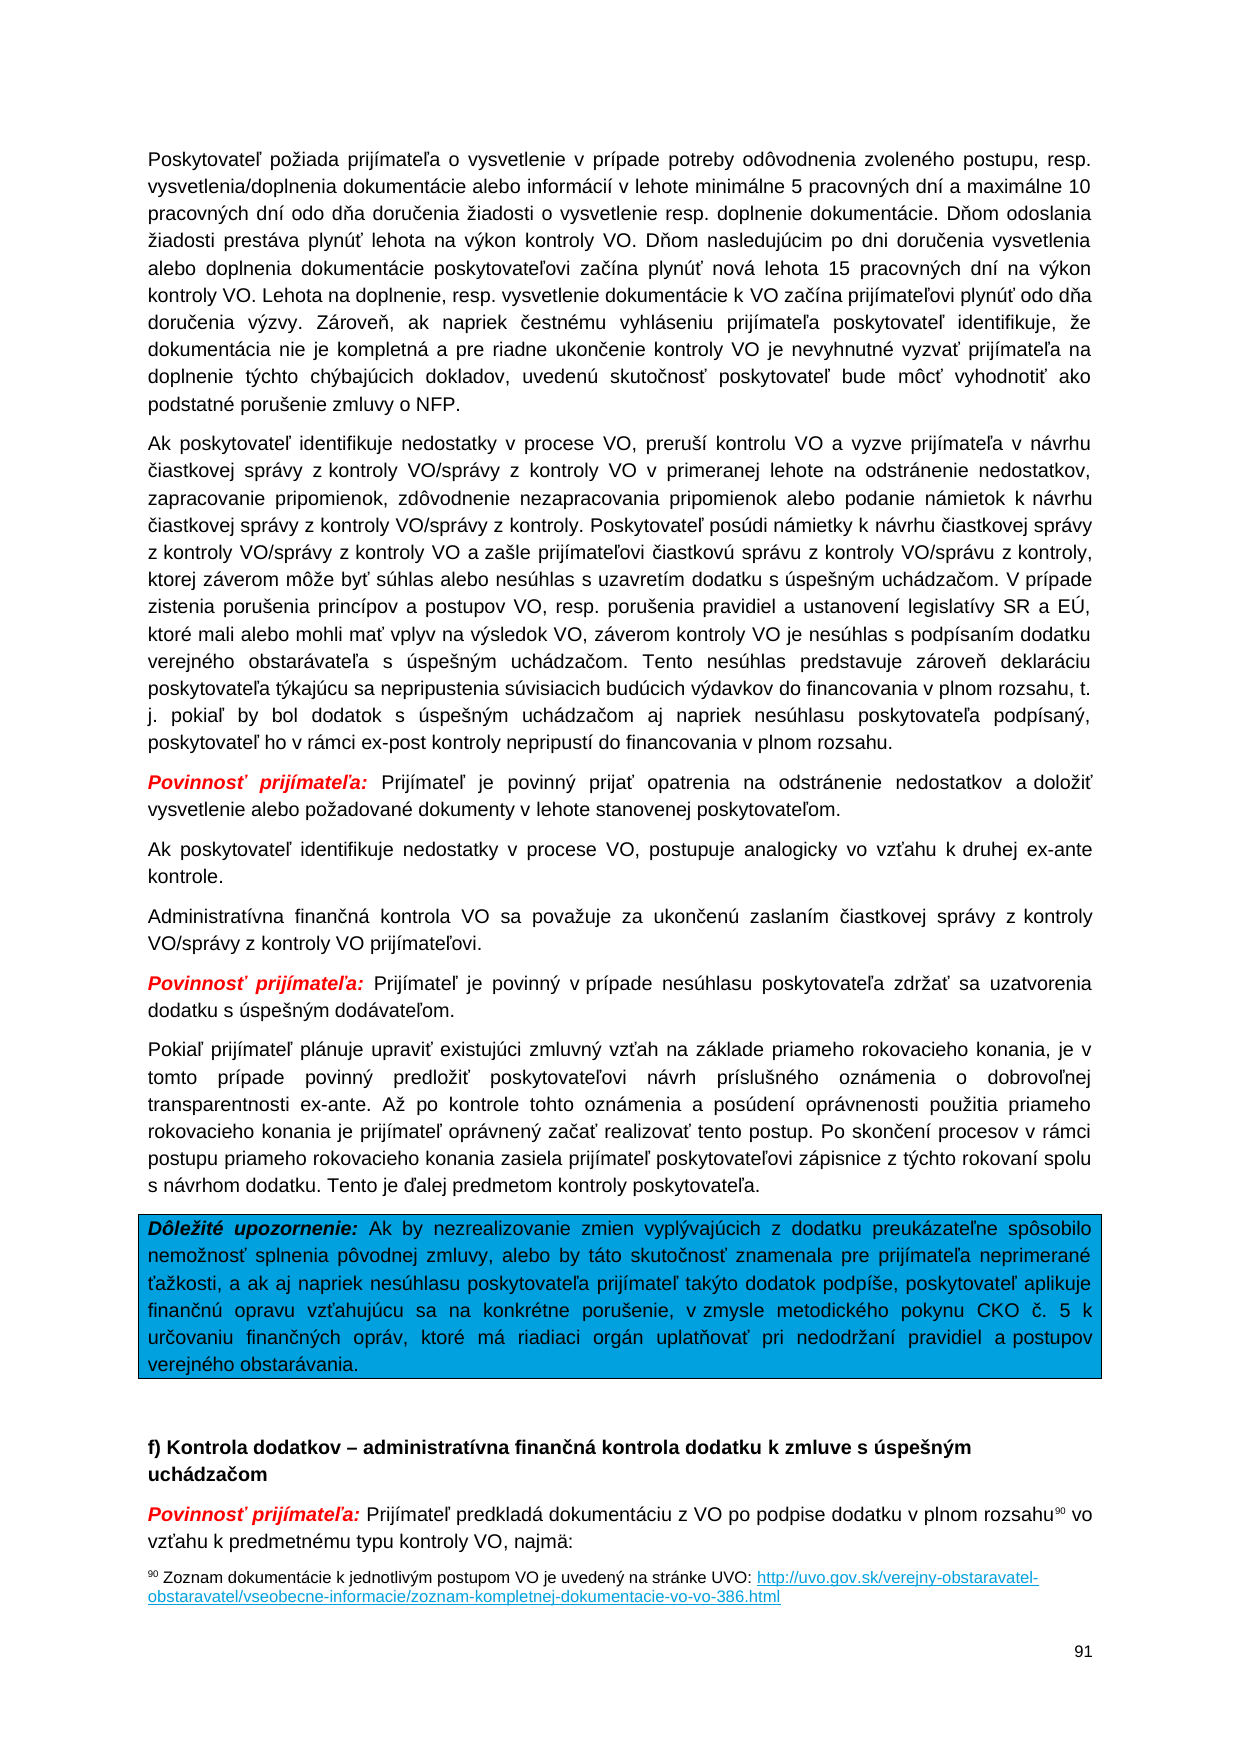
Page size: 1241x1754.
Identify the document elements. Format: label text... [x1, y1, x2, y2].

text Ak poskytovateľ identifikuje nedostatky v procese VO, postupuje analogicky vo vzťahu k druhej ex-ante kontrole. [148, 838, 1092, 888]
text Povinnosť prijímateľa: Prijímateľ je povinný prijať opatrenia na odstránenie nedostatkov a doložiť vysvetlenie alebo požadované dokumenty v lehote stanovenej poskytovateľom. [148, 771, 1092, 821]
text Povinnosť prijímateľa: Prijímateľ je povinný v prípade nesúhlasu poskytovateľa zdržať sa uzatvorenia dodatku s úspešným dodávateľom. [148, 971, 1092, 1021]
text f) Kontrola dodatkov – administratívna finančná kontrola dodatku k zmluve s úspešným uchádzačom [148, 1436, 1092, 1485]
text Pokiaľ prijímateľ plánuje upraviť existujúci zmluvný vzťah na základe priameho rokovacieho konania, je v tomto prípade povinný predložiť poskytovateľovi návrh príslušného oznámenia o dobrovoľnej transparentnosti ex-ante. Až po kontrole tohto oznámenia a posúdení oprávnenosti použitia priameho rokovacieho konania je prijímateľ oprávnený začať realizovať tento postup. Po skončení procesov v rámci postupu priameho rokovacieho konania zasiela prijímateľ poskytovateľovi zápisnice z týchto rokovaní spolu s návrhom dodatku. Tento je ďalej predmetom kontroly poskytovateľa. [148, 1038, 1092, 1197]
text Poskytovateľ požiada prijímateľa o vysvetlenie v prípade potreby odôvodnenia zvoleného postupu, resp. vysvetlenia/doplnenia dokumentácie alebo informácií v lehote minimálne 5 pracovných dní a maximálne 10 pracovných dní odo dňa doručenia žiadosti o vysvetlenie resp. doplnenie dokumentácie. Dňom odoslania žiadosti prestáva plynúť lehota na výkon kontroly VO. Dňom nasledujúcim po dni doručenia vysvetlenia alebo doplnenia dokumentácie poskytovateľovi začína plynúť nová lehota 15 pracovných dní na výkon kontroly VO. Lehota na doplnenie, resp. vysvetlenie dokumentácie k VO začína prijímateľovi plynúť odo dňa doručenia výzvy. Zároveň, ak napriek čestnému vyhláseniu prijímateľa poskytovateľ identifikuje, že dokumentácia nie je kompletná a pre riadne ukončenie kontroly VO je nevyhnutné vyzvať prijímateľa na doplnenie týchto chýbajúcich dokladov, uvedenú skutočnosť poskytovateľ bude môcť vyhodnotiť ako podstatné porušenie zmluvy o NFP. [148, 148, 1092, 415]
text Dôležité upozornenie: Ak by nezrealizovanie zmien vyplývajúcich z dodatku preukázateľne spôsobilo nemožnosť splnenia pôvodnej zmluvy, alebo by táto skutočnosť znamenala pre prijímateľa neprimerané ťažkosti, a ak aj napriek nesúhlasu poskytovateľa prijímateľ takýto dodatok podpíše, poskytovateľ aplikuje finančnú opravu vzťahujúcu sa na konkrétne porušenie, v zmysle metodického pokynu CKO č. 5 k určovaniu finančných opráv, ktoré má riadiaci orgán uplatňovať pri nedodržaní pravidiel a postupov verejného obstarávania. [139, 1215, 1101, 1378]
text Ak poskytovateľ identifikuje nedostatky v procese VO, preruší kontrolu VO a vyzve prijímateľa v návrhu čiastkovej správy z kontroly VO/správy z kontroly VO v primeranej lehote na odstránenie nedostatkov, zapracovanie pripomienok, zdôvodnenie nezapracovania pripomienok alebo podanie námietok k návrhu čiastkovej správy z kontroly VO/správy z kontroly. Poskytovateľ posúdi námietky k návrhu čiastkovej správy z kontroly VO/správy z kontroly VO a zašle prijímateľovi čiastkovú správu z kontroly VO/správu z kontroly, ktorej záverom môže byť súhlas alebo nesúhlas s uzavretím dodatku s úspešným uchádzačom. V prípade zistenia porušenia princípov a postupov VO, resp. porušenia pravidiel a ustanovení legislatívy SR a EÚ, ktoré mali alebo mohli mať vplyv na výsledok VO, záverom kontroly VO je nesúhlas s podpísaním dodatku verejného obstarávateľa s úspešným uchádzačom. Tento nesúhlas predstavuje zároveň deklaráciu poskytovateľa týkajúcu sa nepripustenia súvisiacich budúcich výdavkov do financovania v plnom rozsahu, t. j. pokiaľ by bol dodatok s úspešným uchádzačom aj napriek nesúhlasu poskytovateľa podpísaný, poskytovateľ ho v rámci ex-post kontroly nepripustí do financovania v plnom rozsahu. [148, 432, 1092, 754]
text Administratívna finančná kontrola VO sa považuje za ukončenú zaslaním čiastkovej správy z kontroly VO/správy z kontroly VO prijímateľovi. [148, 904, 1092, 954]
text Povinnosť prijímateľa: Prijímateľ predkladá dokumentáciu z VO po podpise dodatku v plnom rozsahu vo vzťahu k predmetnému typu kontroly VO, najmä: [148, 1502, 1092, 1552]
